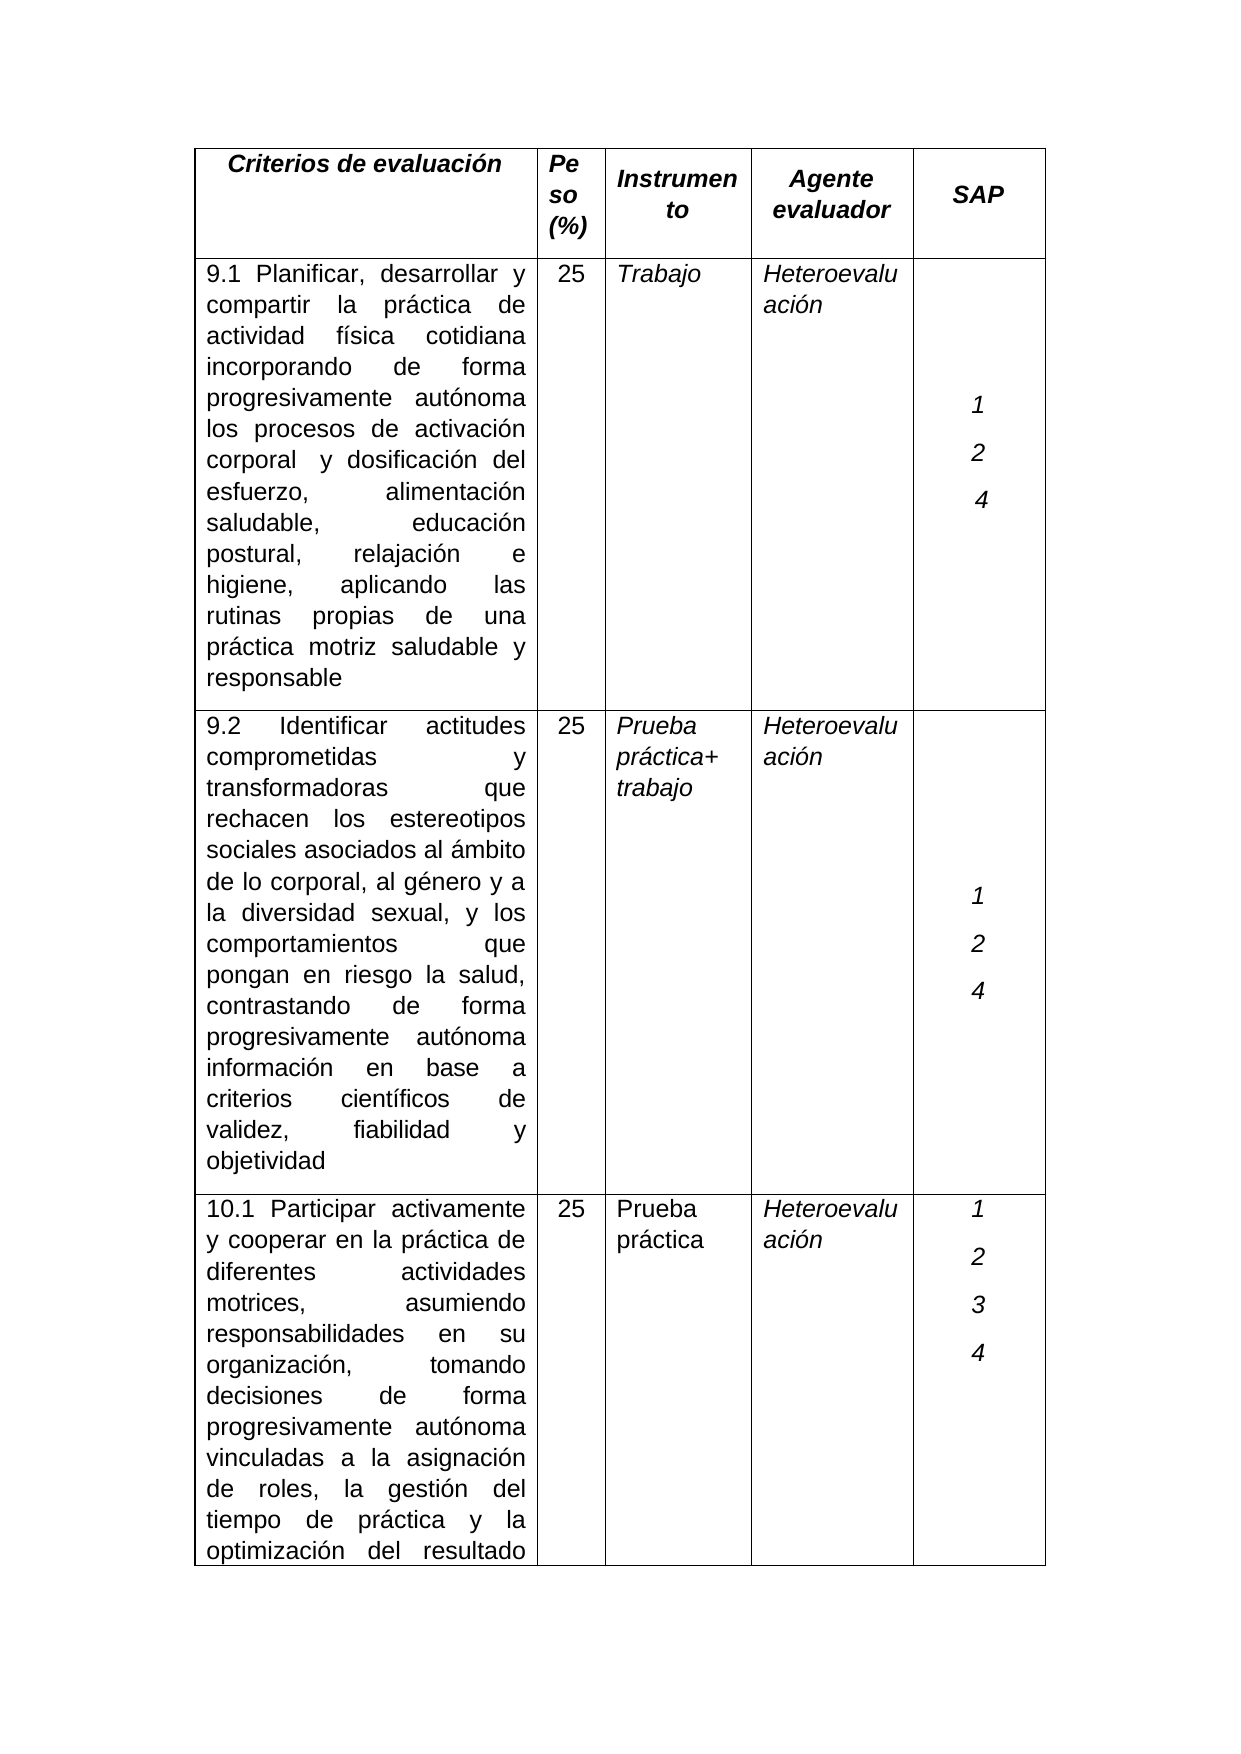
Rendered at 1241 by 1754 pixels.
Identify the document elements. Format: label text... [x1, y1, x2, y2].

table_header SAP [914, 149, 1045, 258]
table_cell Heteroevaluación [752, 711, 913, 1193]
table_cell Trabajo [606, 259, 751, 710]
table_header Agente evaluador [752, 149, 913, 258]
table_cell 25 [538, 711, 605, 1193]
table_cell 1 2 4 [914, 259, 1045, 710]
table_header Criterios de evaluación [196, 149, 537, 196]
table_cell 9.1 Planificar, desarrollar y compartir la práctica de actividad física cotidiana incorporando de forma progresivamente autónoma los procesos de activación corporal y dosificación del esfuerzo, alimentación saludable, educación postural, relajación e higiene, aplicando las rutinas propias de una práctica motriz saludable y responsable [196, 259, 537, 710]
table_cell [196, 196, 537, 258]
table_header Instrumento [606, 149, 751, 258]
table_cell Heteroevaluación [752, 259, 913, 710]
table_cell Heteroevaluación [752, 1195, 913, 1565]
table_cell 1 2 4 [914, 711, 1045, 1193]
table_cell 25 [538, 1195, 605, 1565]
table_cell 1 2 3 4 [914, 1195, 1045, 1565]
table_header Peso (%) [538, 149, 605, 258]
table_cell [196, 1195, 537, 1565]
table_cell 9.2 Identificar actitudes comprometidas y transformadoras que rechacen los estereotipos sociales asociados al ámbito de lo corporal, al género y a la diversidad sexual, y los comportamientos que pongan en riesgo la salud, contrastando de forma progresivamente autónoma información en base a criterios científicos de validez, fiabilidad y objetividad [196, 711, 537, 1193]
table_cell Prueba práctica [606, 1195, 751, 1565]
table_cell 25 [538, 259, 605, 710]
table_cell Prueba práctica+ trabajo [606, 711, 751, 1193]
